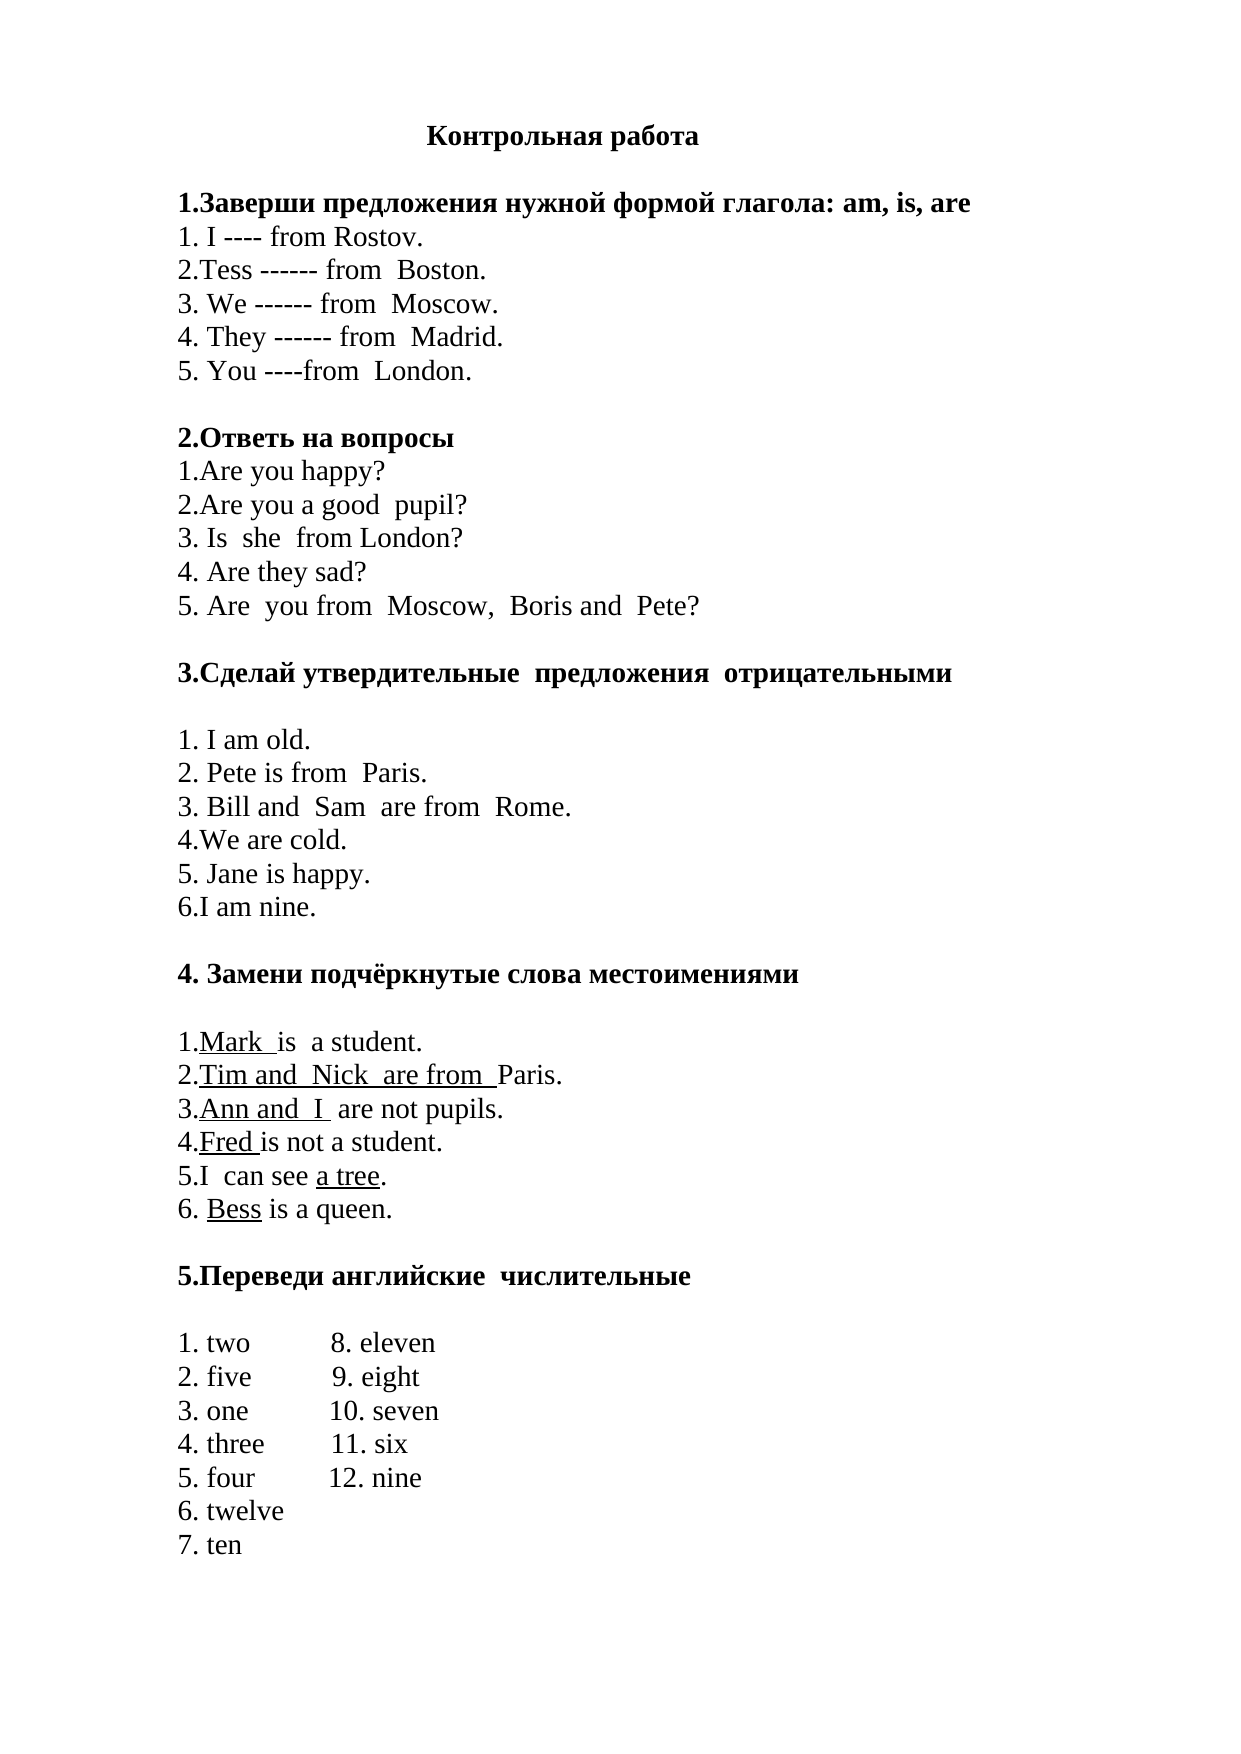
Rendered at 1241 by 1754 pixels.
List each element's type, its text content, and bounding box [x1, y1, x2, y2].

text 2. Pete is from Paris. [177, 755, 1152, 789]
text 5. Jane is happy. [177, 856, 1152, 889]
text 2.Tess ------ from Boston. [177, 252, 1152, 286]
text 2.Tim and Nick are from Paris. [177, 1057, 1152, 1091]
text 2.Ответь на вопросы [177, 420, 1152, 453]
text 2. five 9. eight [177, 1359, 1152, 1393]
text 3. Bill and Sam are from Rome. [177, 789, 1152, 822]
text 1. I ---- from Rostov. [177, 219, 1152, 252]
text 7. ten [177, 1527, 1152, 1560]
text 1.Are you happy? [177, 453, 1152, 487]
text Контрольная работа [229, 118, 1152, 152]
text 6. twelve [177, 1493, 1152, 1527]
text 4. three 11. six [177, 1426, 1152, 1460]
text 3. We ------ from Moscow. [177, 286, 1152, 319]
text 5. Are you from Moscow, Boris and Pete? [177, 588, 1152, 621]
text 6.I am nine. [177, 889, 1152, 923]
text 4.Fred is not a student. [177, 1124, 1152, 1158]
text 2.Are you a good pupil? [177, 487, 1152, 521]
text 5. You ----from London. [177, 353, 1152, 386]
text 3. Is she from London? [177, 521, 1152, 554]
text 5. four 12. nine [177, 1460, 1152, 1493]
text 1.Mark is a student. [177, 1024, 1152, 1057]
text 4. Are they sad? [177, 554, 1152, 588]
text 4. Замени подчёркнутые слова местоимениями [177, 957, 1152, 990]
text 6. Bess is a queen. [177, 1191, 1152, 1225]
text 1.Заверши предложения нужной формой глагола: am, is, are [177, 185, 1152, 219]
text 3. one 10. seven [177, 1393, 1152, 1426]
text 1. two 8. eleven [177, 1326, 1152, 1359]
text 4. They ------ from Madrid. [177, 319, 1152, 353]
text 5.Переведи английские числительные [177, 1258, 1152, 1292]
text 3.Сделай утвердительные предложения отрицательными [177, 655, 1152, 688]
text 4.We are cold. [177, 822, 1152, 856]
text 3.Ann and I are not pupils. [177, 1091, 1152, 1124]
text 5.I can see a tree. [177, 1158, 1152, 1191]
text 1. I am old. [177, 722, 1152, 755]
